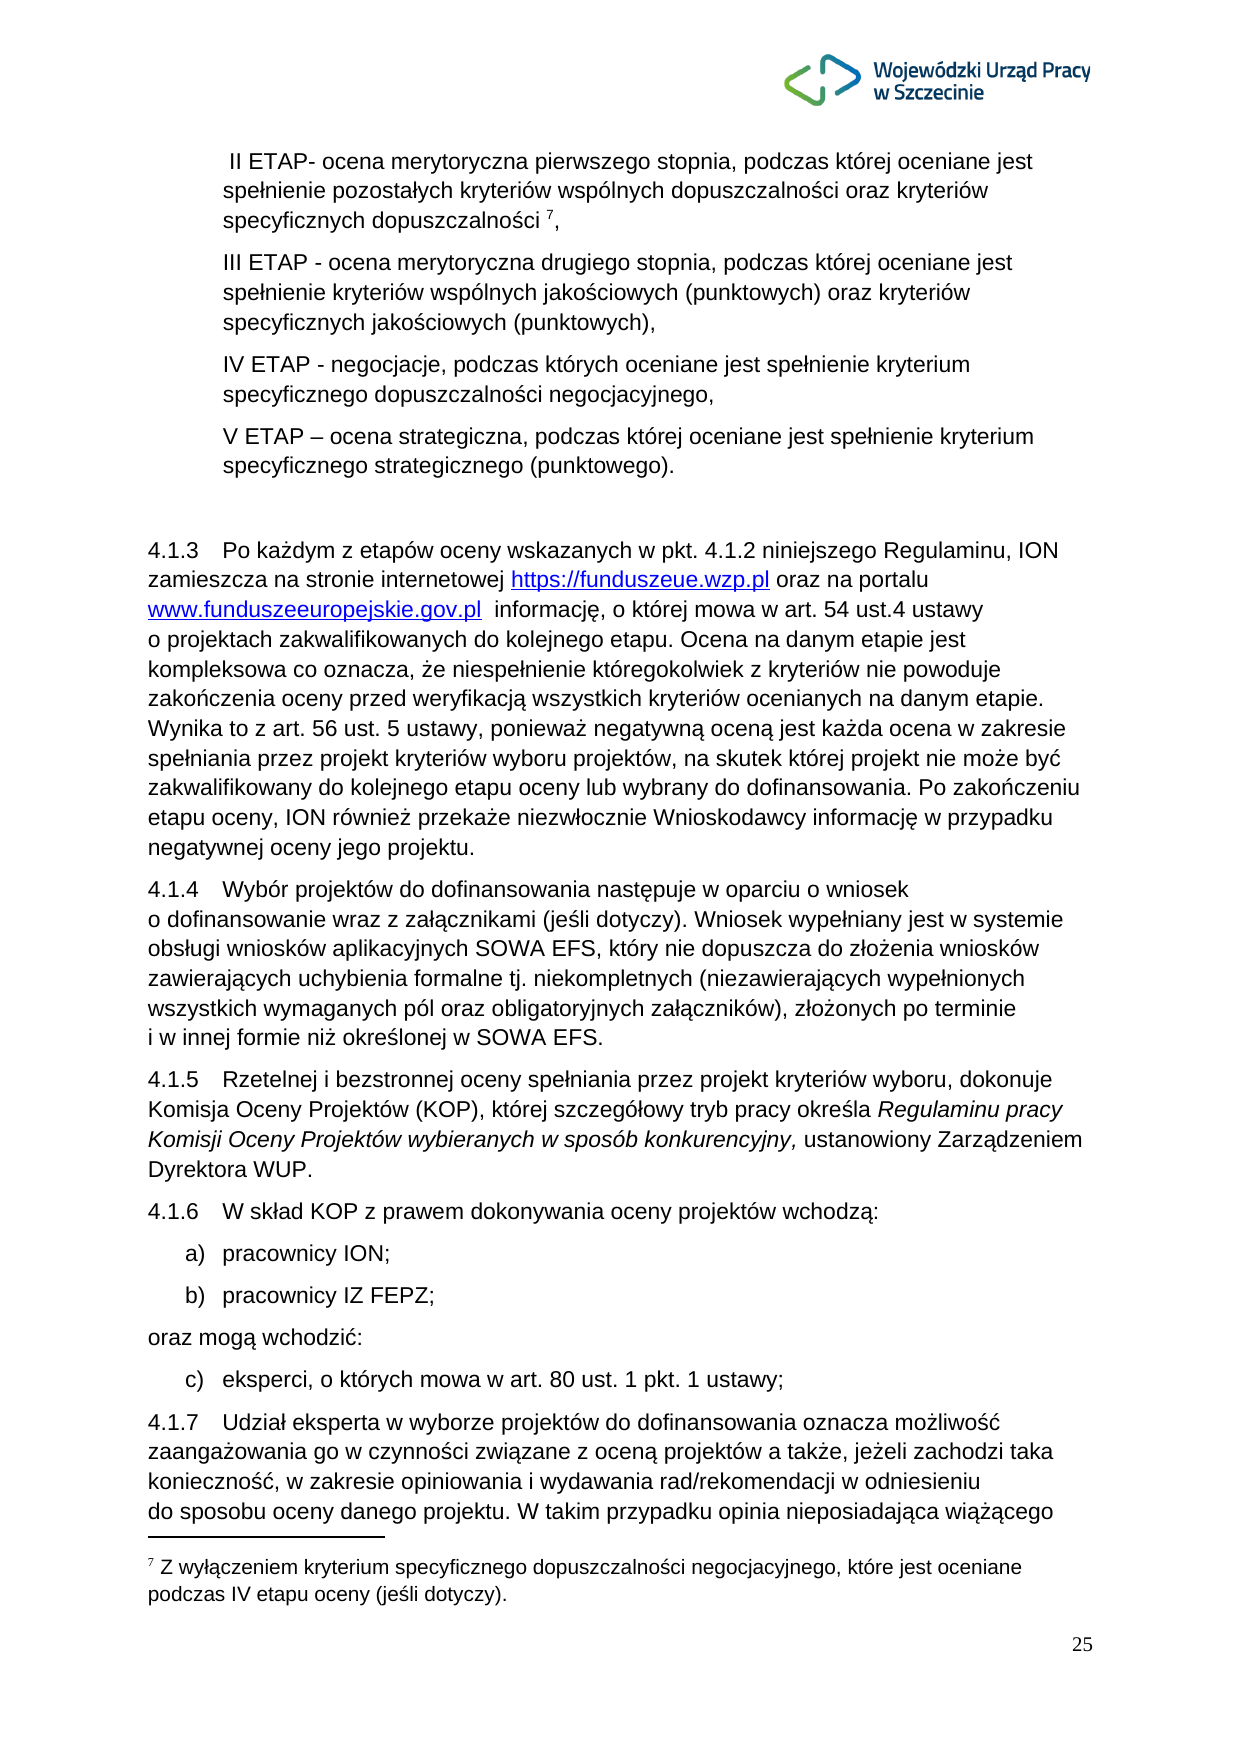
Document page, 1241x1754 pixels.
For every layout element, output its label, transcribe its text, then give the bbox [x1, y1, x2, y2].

list W skład KOP z prawem dokonywania oceny projektów wchodzą: [148, 1198, 1092, 1224]
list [148, 1409, 1092, 1524]
list Po każdym z etapów oceny wskazanych w pkt. 4.1.2 niniejszego Regulaminu, ION zamieszcza na stronie internetowej https://funduszeue.wzp.pl oraz na portalu www.funduszeeuropejskie.gov.pl informację, o której mowa w art. 54 ust.4 ustawy o projektach zakwalifikowanych do kolejnego etapu. Ocena na danym etapie jest kompleksowa co oznacza, że niespełnienie któregokolwiek z kryteriów nie powoduje zakończenia oceny przed weryfikacją wszystkich kryteriów ocenianych na danym etapie. Wynika to z art. 56 ust. 5 ustawy, ponieważ negatywną oceną jest każda ocena w zakresie spełniania przez projekt kryteriów wyboru projektów, na skutek której projekt nie może być zakwalifikowany do kolejnego etapu oceny lub wybrany do dofinansowania. Po zakończeniu etapu oceny, ION również przekaże niezwłocznie Wnioskodawcy informację w przypadku negatywnej oceny jego projektu. [148, 537, 1092, 860]
list pracownicy IZ FEPZ; [185, 1282, 1092, 1308]
list III ETAP - ocena merytoryczna drugiego stopnia, podczas której oceniane jest spełnienie kryteriów wspólnych jakościowych (punktowych) oraz kryteriów specyficznych jakościowych (punktowych), [223, 249, 1092, 335]
list IV ETAP - negocjacje, podczas których oceniane jest spełnienie kryterium specyficznego dopuszczalności negocjacyjnego, [223, 351, 1092, 407]
list II ETAP- ocena merytoryczna pierwszego stopnia, podczas której oceniane jest spełnienie pozostałych kryteriów wspólnych dopuszczalności oraz kryteriów specyficznych dopuszczalności , [223, 148, 1092, 233]
list eksperci, o których mowa w art. 80 ust. 1 pkt. 1 ustawy; [185, 1366, 1092, 1393]
text oraz mogą wchodzić: [148, 1324, 1092, 1351]
list Rzetelnej i bezstronnej oceny spełniania przez projekt kryteriów wyboru, dokonuje Komisja Oceny Projektów (KOP), której szczegółowy tryb pracy określa Regulaminu pracy Komisji Oceny Projektów wybieranych w sposób konkurencyjny, ustanowiony Zarządzeniem Dyrektora WUP. [148, 1066, 1092, 1182]
picture [784, 54, 1091, 106]
list Wybór projektów do dofinansowania następuje w oparciu o wniosek o dofinansowanie wraz z załącznikami (jeśli dotyczy). Wniosek wypełniany jest w systemie obsługi wniosków aplikacyjnych SOWA EFS, który nie dopuszcza do złożenia wniosków zawierających uchybienia formalne tj. niekompletnych (niezawierających wypełnionych wszystkich wymaganych pól oraz obligatoryjnych załączników), złożonych po terminie i w innej formie niż określonej w SOWA EFS. [148, 876, 1092, 1051]
list pracownicy ION; [185, 1240, 1092, 1266]
list V ETAP – ocena strategiczna, podczas której oceniane jest spełnienie kryterium specyficznego strategicznego (punktowego). [223, 423, 1092, 479]
